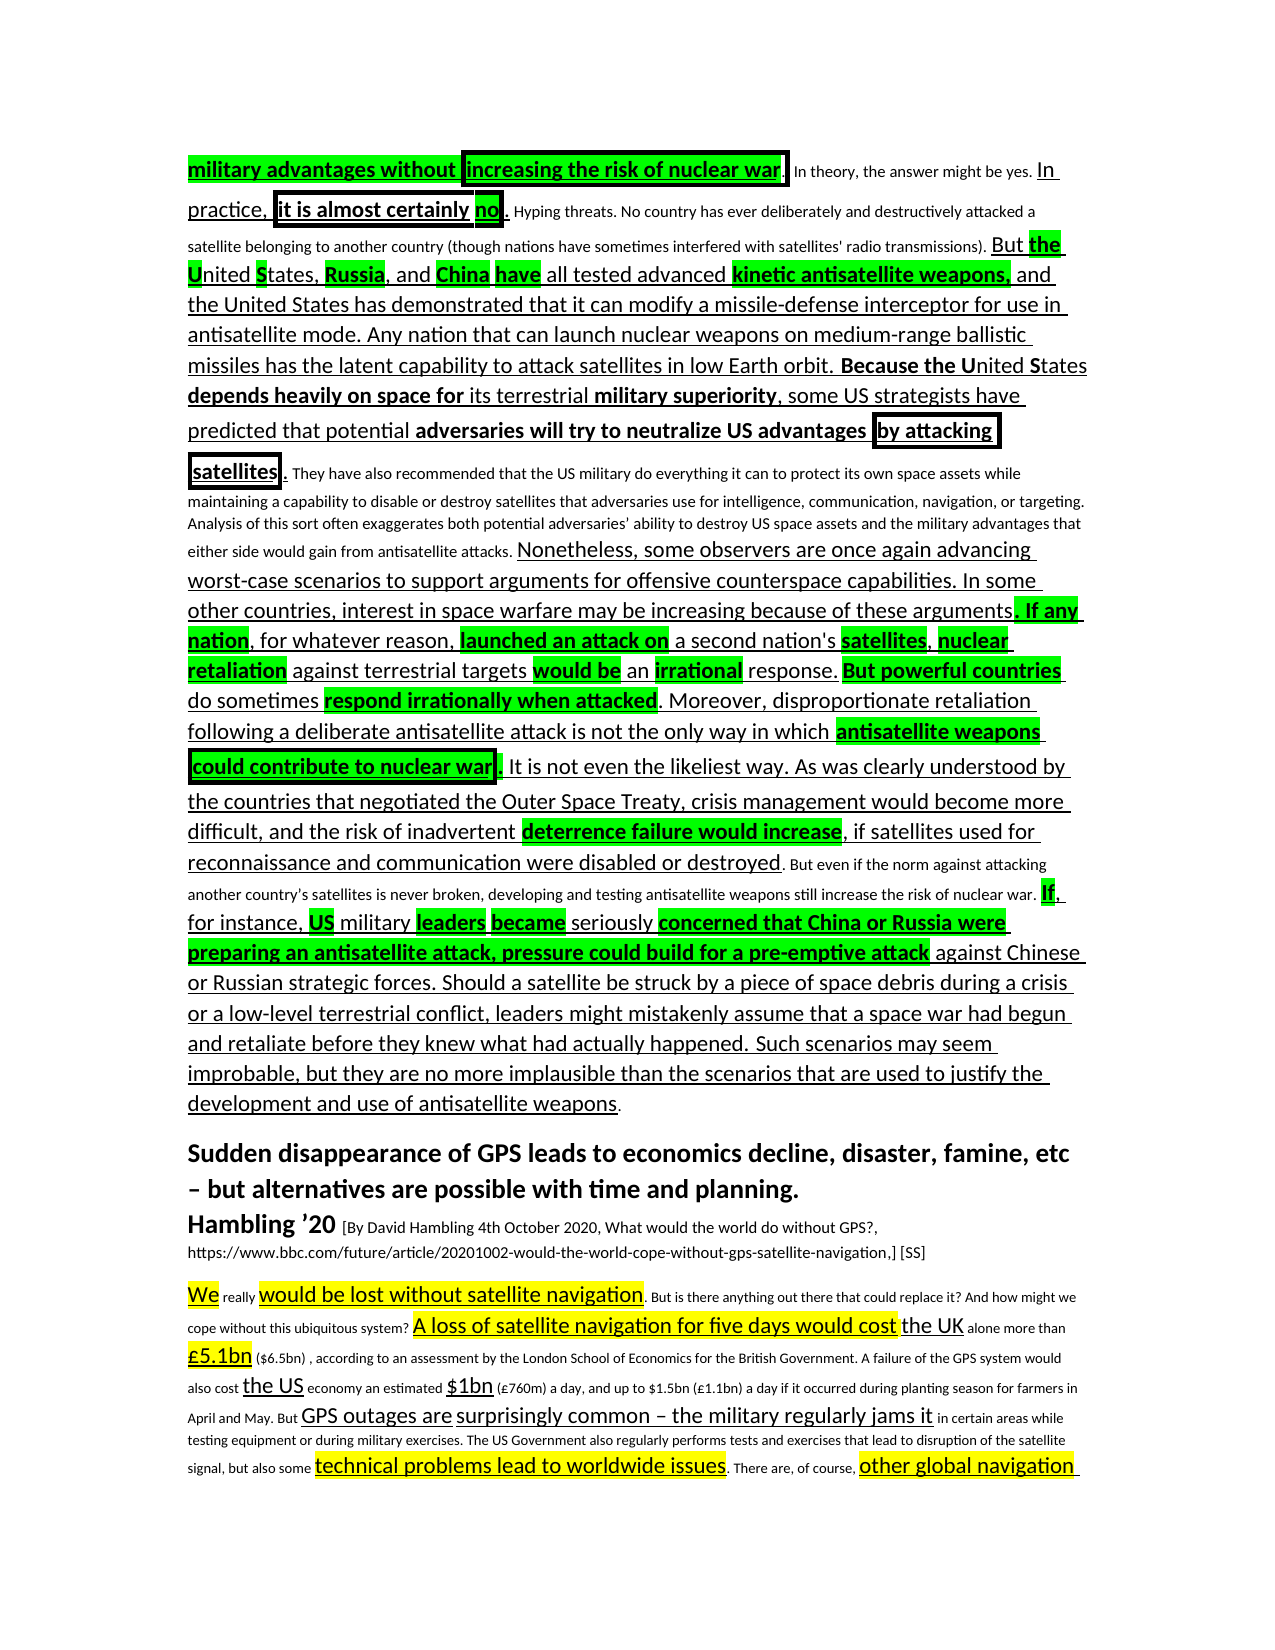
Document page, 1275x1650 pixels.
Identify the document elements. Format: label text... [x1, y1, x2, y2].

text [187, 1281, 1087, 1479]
text Hambling ’20 [By David Hambling 4th October 2020, What would the world do without GPS?, https://www.bbc.com/future/article/20201002-would-the-world-cope-without-gps-satellite-navigation,] [SS] [187, 1207, 1087, 1262]
subtitle Sudden disappearance of GPS leads to economics decline, disaster, famine, etc – but alternatives are possible with time and planning. [187, 1136, 1087, 1205]
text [187, 150, 1087, 375]
